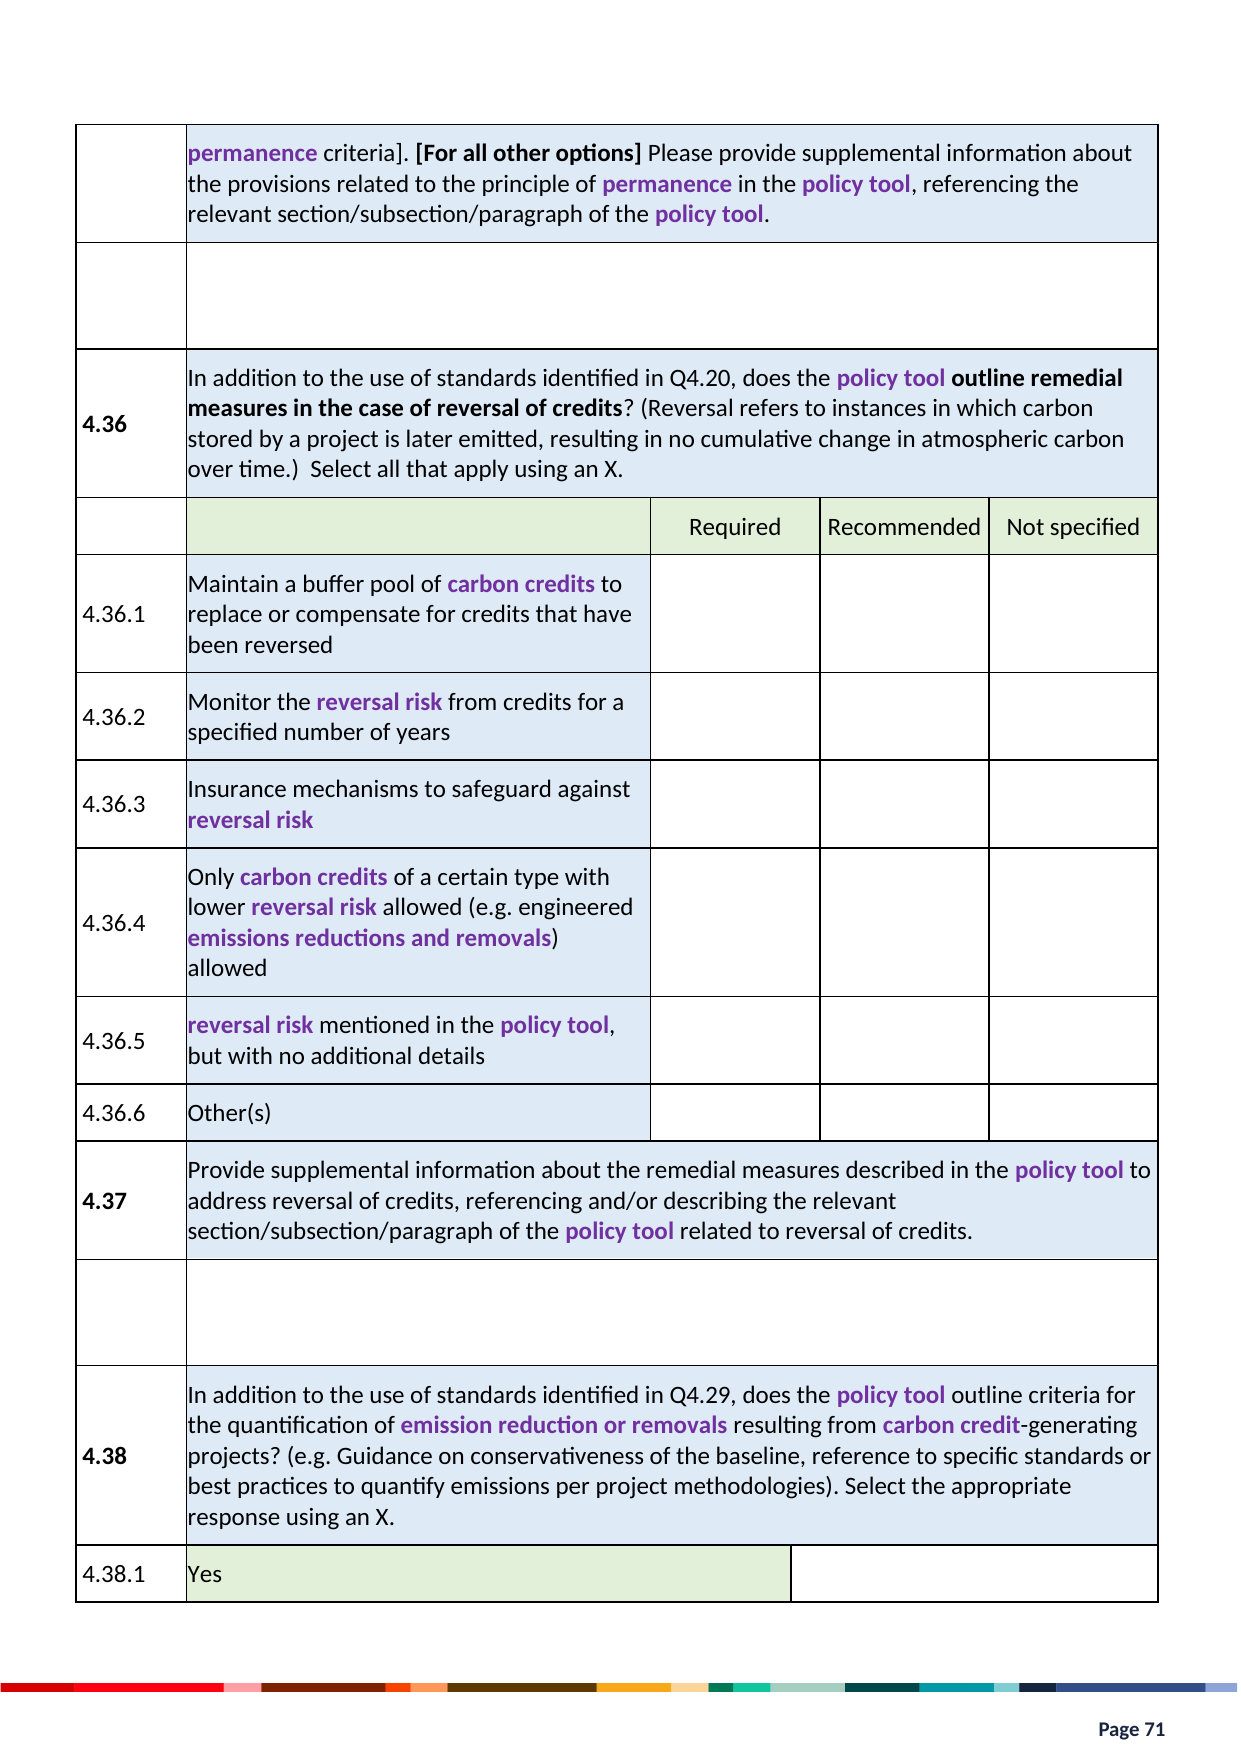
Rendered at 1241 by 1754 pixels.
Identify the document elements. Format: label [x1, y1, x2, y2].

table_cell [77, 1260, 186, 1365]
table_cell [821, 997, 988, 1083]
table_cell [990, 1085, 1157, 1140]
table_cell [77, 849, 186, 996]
picture [0, 1683, 1236, 1692]
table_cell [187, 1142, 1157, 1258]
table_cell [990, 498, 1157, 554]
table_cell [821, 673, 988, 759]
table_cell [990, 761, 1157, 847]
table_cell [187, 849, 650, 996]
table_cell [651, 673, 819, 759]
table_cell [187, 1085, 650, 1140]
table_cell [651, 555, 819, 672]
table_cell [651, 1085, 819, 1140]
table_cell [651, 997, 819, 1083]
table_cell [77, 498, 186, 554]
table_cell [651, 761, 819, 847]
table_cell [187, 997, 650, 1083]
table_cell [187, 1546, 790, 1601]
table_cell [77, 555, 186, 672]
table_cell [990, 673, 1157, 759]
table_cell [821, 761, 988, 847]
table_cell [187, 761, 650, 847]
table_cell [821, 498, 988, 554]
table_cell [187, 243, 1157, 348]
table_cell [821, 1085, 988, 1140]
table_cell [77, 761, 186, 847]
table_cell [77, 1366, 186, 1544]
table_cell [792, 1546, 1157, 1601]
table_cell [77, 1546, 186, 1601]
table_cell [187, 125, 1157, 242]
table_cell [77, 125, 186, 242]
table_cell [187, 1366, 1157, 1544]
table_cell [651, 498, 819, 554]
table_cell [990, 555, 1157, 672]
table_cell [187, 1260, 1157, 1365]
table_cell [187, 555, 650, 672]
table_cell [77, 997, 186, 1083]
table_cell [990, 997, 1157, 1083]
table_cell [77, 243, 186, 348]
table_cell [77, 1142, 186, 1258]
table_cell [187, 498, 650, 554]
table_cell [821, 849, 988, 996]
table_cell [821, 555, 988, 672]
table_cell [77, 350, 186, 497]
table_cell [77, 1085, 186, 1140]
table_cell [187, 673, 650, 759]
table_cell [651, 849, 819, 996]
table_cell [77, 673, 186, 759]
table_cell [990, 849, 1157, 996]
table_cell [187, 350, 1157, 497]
